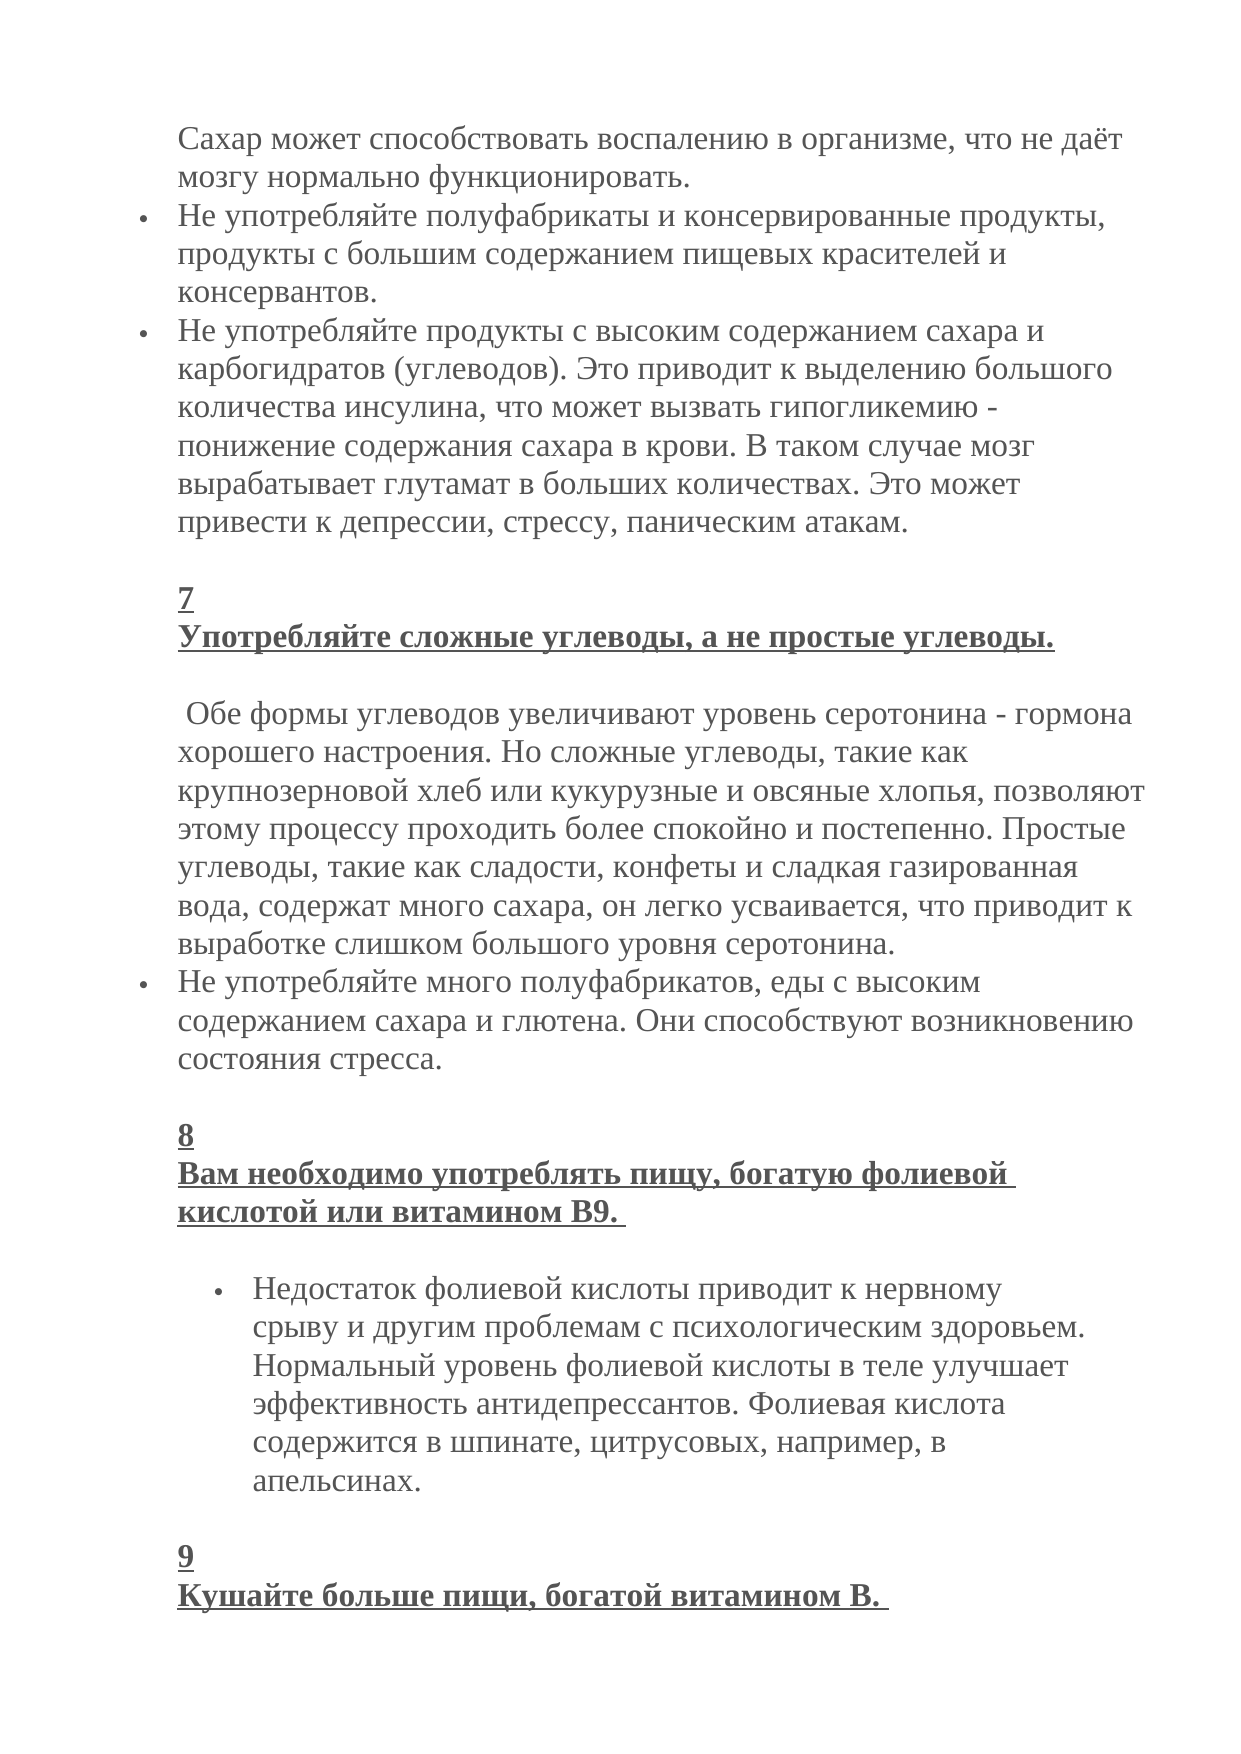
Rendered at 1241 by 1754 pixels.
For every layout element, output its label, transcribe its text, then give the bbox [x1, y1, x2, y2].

text Вам необходимо употреблять пищу, богатую фолиевой кислотой или витамином B9. [177, 1153, 1095, 1230]
text Обе формы углеводов увеличивают уровень серотонина - гормона хорошего настроения. Но сложные углеводы, такие как крупнозерновой хлеб или кукурузные и овсяные хлопья, позволяют этому процессу проходить более спокойно и постепенно. Простые углеводы, такие как сладости, конфеты и сладкая газированная вода, содержат много сахара, он легко усваивается, что приводит к выработке слишком большого уровня серотонина. [177, 693, 1152, 961]
text 8 [177, 1115, 1152, 1153]
list Не употребляйте продукты с высоким содержанием сахара и карбогидратов (углеводов). Это приводит к выделению большого количества инсулина, что может вызвать гипогликемию - понижение содержания сахара в крови. В таком случае мозг вырабатывает глутамат в больших количествах. Это может привести к депрессии, стрессу, паническим атакам. [140, 310, 1152, 540]
list Не употребляйте полуфабрикаты и консервированные продукты, продукты с большим содержанием пищевых красителей и консервантов. [140, 195, 1152, 310]
list Недостаток фолиевой кислоты приводит к нервному срыву и другим проблемам с психологическим здоровьем. Нормальный уровень фолиевой кислоты в теле улучшает эффективность антидепрессантов. Фолиевая кислота содержится в шпинате, цитрусовых, например, в апельсинах. [215, 1268, 1095, 1498]
text Сахар может способствовать воспалению в организме, что не даёт мозгу нормально функционировать. [177, 118, 1152, 195]
text 9 [177, 1536, 1152, 1575]
text 7 [177, 578, 1152, 616]
list Не употребляйте много полуфабрикатов, еды с высоким содержанием сахара и глютена. Они способствуют возникновению состояния стресса. [140, 961, 1152, 1076]
text Употребляйте сложные углеводы, а не простые углеводы. [177, 616, 1152, 655]
text Кушайте больше пищи, богатой витамином B. [177, 1575, 1152, 1613]
